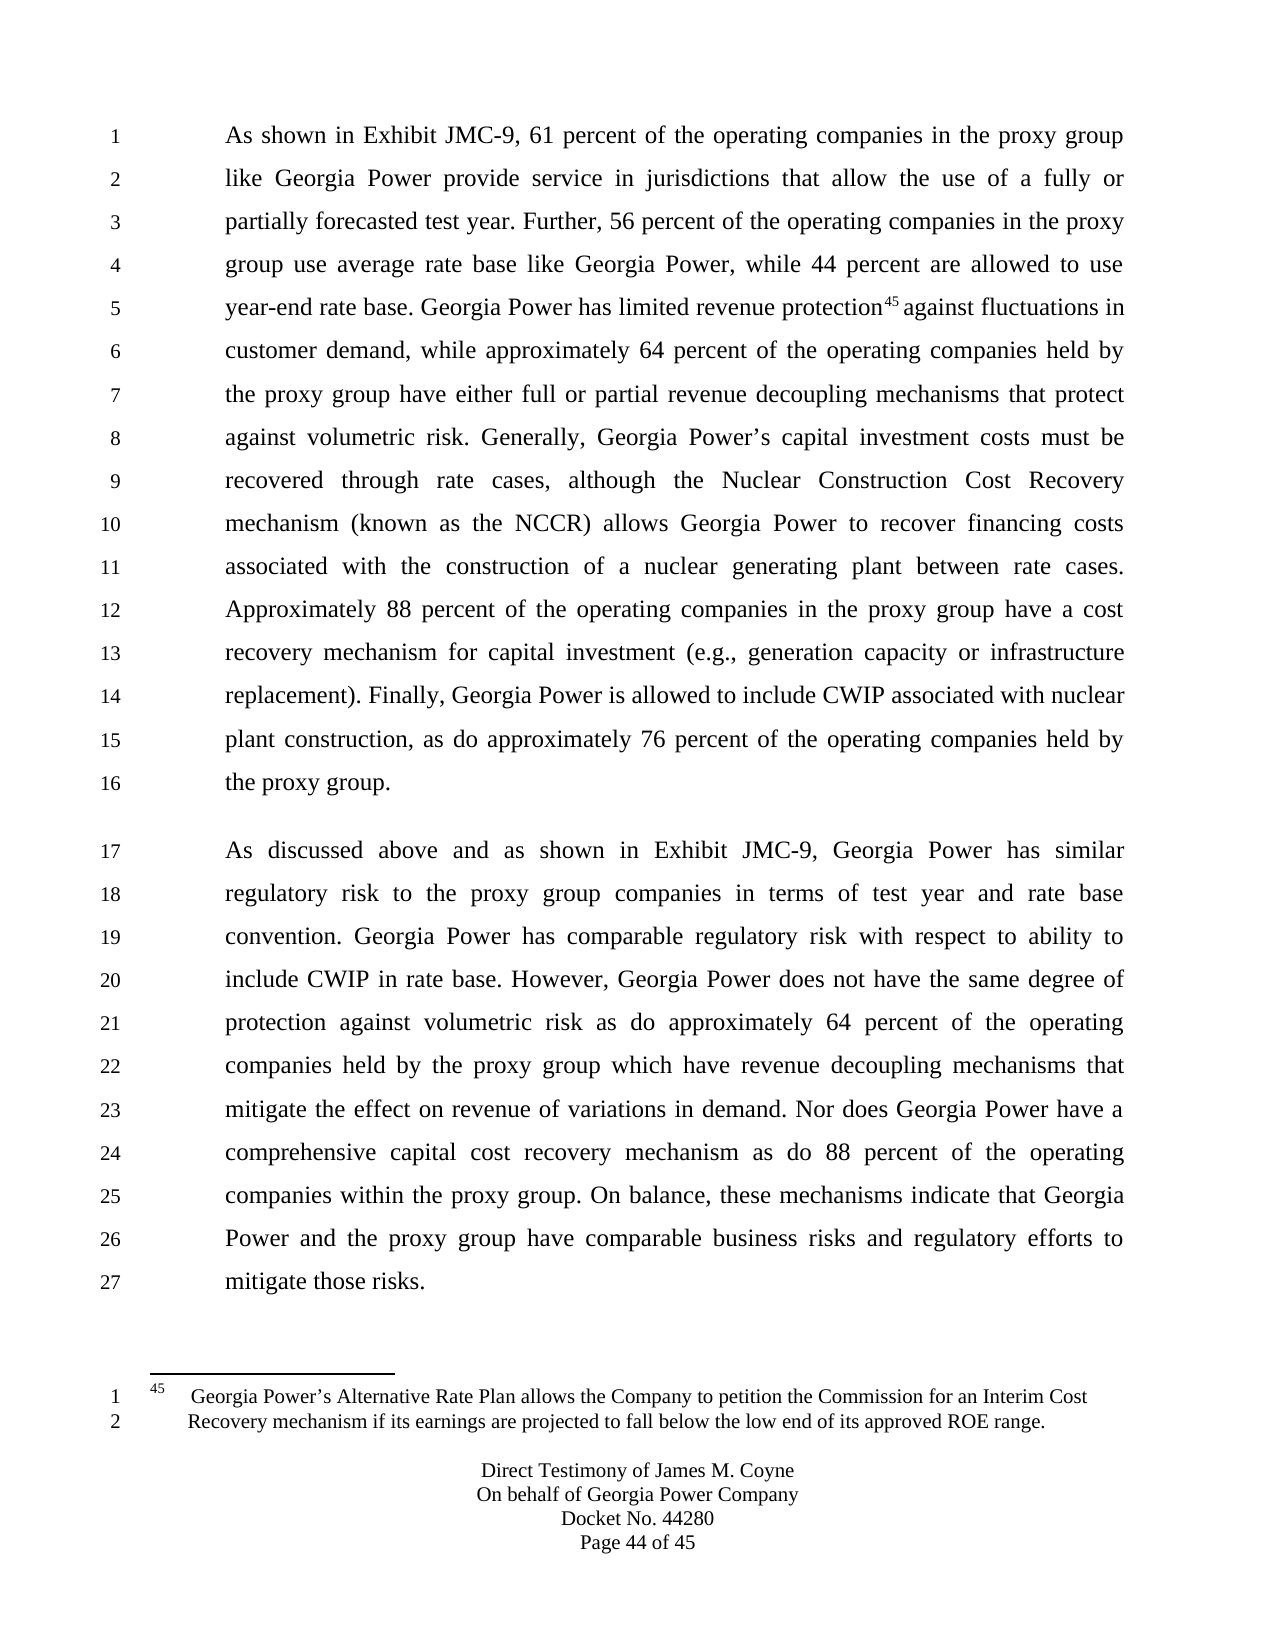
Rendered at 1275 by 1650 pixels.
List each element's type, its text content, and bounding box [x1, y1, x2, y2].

text As shown in Exhibit JMC-9, 61 percent of the operating companies in the proxy group like Georgia Power provide service in jurisdictions that allow the use of a fully or partially forecasted test year. Further, 56 percent of the operating companies in the proxy group use average rate base like Georgia Power, while 44 percent are allowed to use year-end rate base. Georgia Power has limited revenue protection against fluctuations in customer demand, while approximately 64 percent of the operating companies held by the proxy group have either full or partial revenue decoupling mechanisms that protect against volumetric risk. Generally, Georgia Power’s capital investment costs must be recovered through rate cases, although the Nuclear Construction Cost Recovery mechanism (known as the NCCR) allows Georgia Power to recover financing costs associated with the construction of a nuclear generating plant between rate cases. Approximately 88 percent of the operating companies in the proxy group have a cost recovery mechanism for capital investment (e.g., generation capacity or infrastructure replacement). Finally, Georgia Power is allowed to include CWIP associated with nuclear plant construction, as do approximately 76 percent of the operating companies held by the proxy group. [225, 120, 1125, 796]
text As discussed above and as shown in Exhibit JMC-9, Georgia Power has similar regulatory risk to the proxy group companies in terms of test year and rate base convention. Georgia Power has comparable regulatory risk with respect to ability to include CWIP in rate base. However, Georgia Power does not have the same degree of protection against volumetric risk as do approximately 64 percent of the operating companies held by the proxy group which have revenue decoupling mechanisms that mitigate the effect on revenue of variations in demand. Nor does Georgia Power have a comprehensive capital cost recovery mechanism as do 88 percent of the operating companies within the proxy group. On balance, these mechanisms indicate that Georgia Power and the proxy group have comparable business risks and regulatory efforts to mitigate those risks. [225, 835, 1125, 1295]
